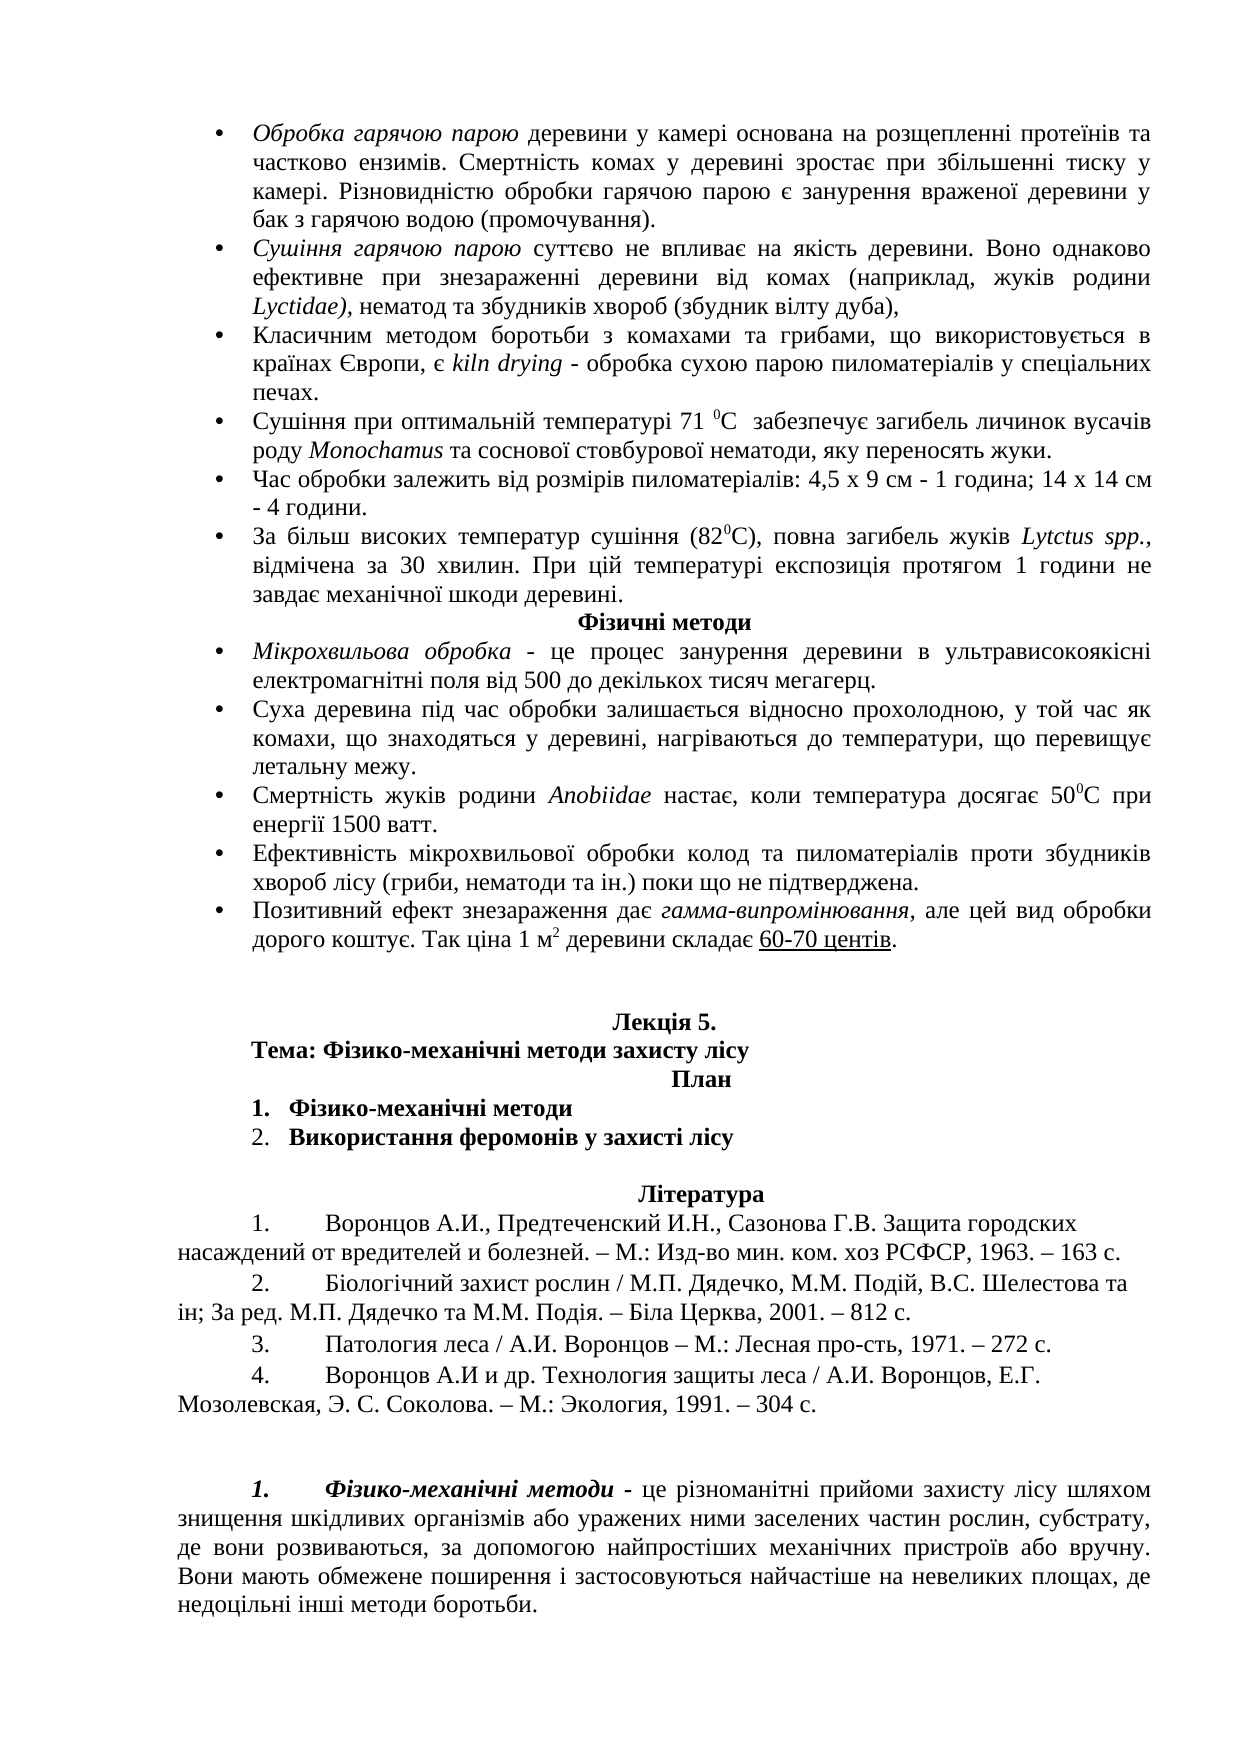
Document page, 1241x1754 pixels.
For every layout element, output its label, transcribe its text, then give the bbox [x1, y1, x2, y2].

list Воронцов А.И., Предтеченский И.Н., Сазонова Г.В. Защита городских насаждений от вредителей и болезней. – М.: Изд-во мин. ком. хоз РСФСР, 1963. – 163 с. [177, 1208, 1152, 1266]
text Лекція 5. [177, 1007, 1152, 1036]
list Сушіння гарячою парою суттєво не впливає на якість деревини. Воно однаково ефективне при знезараженні деревини від комах (наприклад, жуків родини Lyctidae), нематод та збудників хвороб (збудник вілту дуба), [215, 233, 1152, 319]
list Класичним методом боротьби з комахами та грибами, що використовується в країнах Європи, є kiln drying - обробка сухою парою пиломатеріалів у спеціальних печах. [215, 319, 1152, 406]
list Патология леса / А.И. Воронцов – М.: Лесная про-сть, 1971. – 272 с. [177, 1329, 1152, 1357]
text Фізичні методи [177, 607, 1152, 636]
list Використання феромонів у захисті лісу [251, 1122, 1152, 1151]
list Воронцов А.И и др. Технология защиты леса / А.И. Воронцов, Е.Г. Мозолевская, Э. С. Соколова. – М.: Экология, 1991. – 304 с. [177, 1360, 1152, 1418]
list Час обробки залежить від розмірів пиломатеріалів: 4,5 х 9 см - 1 година; 14 х 14 см - 4 години. [215, 463, 1152, 521]
list За більш високих температур сушіння (820С), повна загибель жуків Lytctus spp., відмічена за 30 хвилин. При цій температурі експозиція протягом 1 години не завдає механічної шкоди деревині. [215, 521, 1152, 607]
list Суха деревина під час обробки залишається відносно прохолодною, у той час як комахи, що знаходяться у деревині, нагріваються до температури, що перевищує летальну межу. [215, 694, 1152, 780]
list Смертність жуків родини Anobiidae настає, коли температура досягає 500С при енергії 1500 ватт. [215, 780, 1152, 838]
list Позитивний ефект знезараження дає гамма-випромінювання, але цей вид обробки дорого коштує. Так ціна 1 м2 деревини складає 60-70 центів. [215, 895, 1152, 953]
list Обробка гарячою парою деревини у камері основана на розщепленні протеїнів та частково ензимів. Смертність комах у деревині зростає при збільшенні тиску у камері. Різновидністю обробки гарячою парою є занурення враженої деревини у бак з гарячою водою (промочування). [215, 118, 1152, 233]
list Ефективність мікрохвильової обробки колод та пиломатеріалів проти збудників хвороб лісу (гриби, нематоди та ін.) поки що не підтверджена. [215, 838, 1152, 895]
list Сушіння при оптимальній температурі 71 0С забезпечує загибель личинок вусачів роду Monochamus та соснової стовбурової нематоди, яку переносять жуки. [215, 406, 1152, 463]
text Література [177, 1179, 1152, 1208]
text План [177, 1064, 1152, 1093]
list Фізико-механічні методи [251, 1093, 1152, 1122]
text Тема: Фізико-механічні методи захисту лісу [177, 1036, 1152, 1064]
list Біологічний захист рослин / М.П. Дядечко, М.М. Подій, В.С. Шелестова та ін; За ред. М.П. Дядечко та М.М. Подія. – Біла Церква, 2001. – 812 с. [177, 1268, 1152, 1326]
list Мікрохвильова обробка - це процес занурення деревини в ультрависокоякісні електромагнітні поля від 500 до декількох тисяч мегагерц. [215, 636, 1152, 694]
list Фізико-механічні методи - це різноманітні прийоми захисту лісу шляхом знищення шкідливих організмів або уражених ними заселених частин рослин, субстрату, де вони розвиваються, за допомогою найпростіших механічних пристроїв або вручну. Вони мають обмежене поширення і застосовуються найчастіше на невеликих площах, де недоцільні інші методи боротьби. [177, 1474, 1152, 1618]
